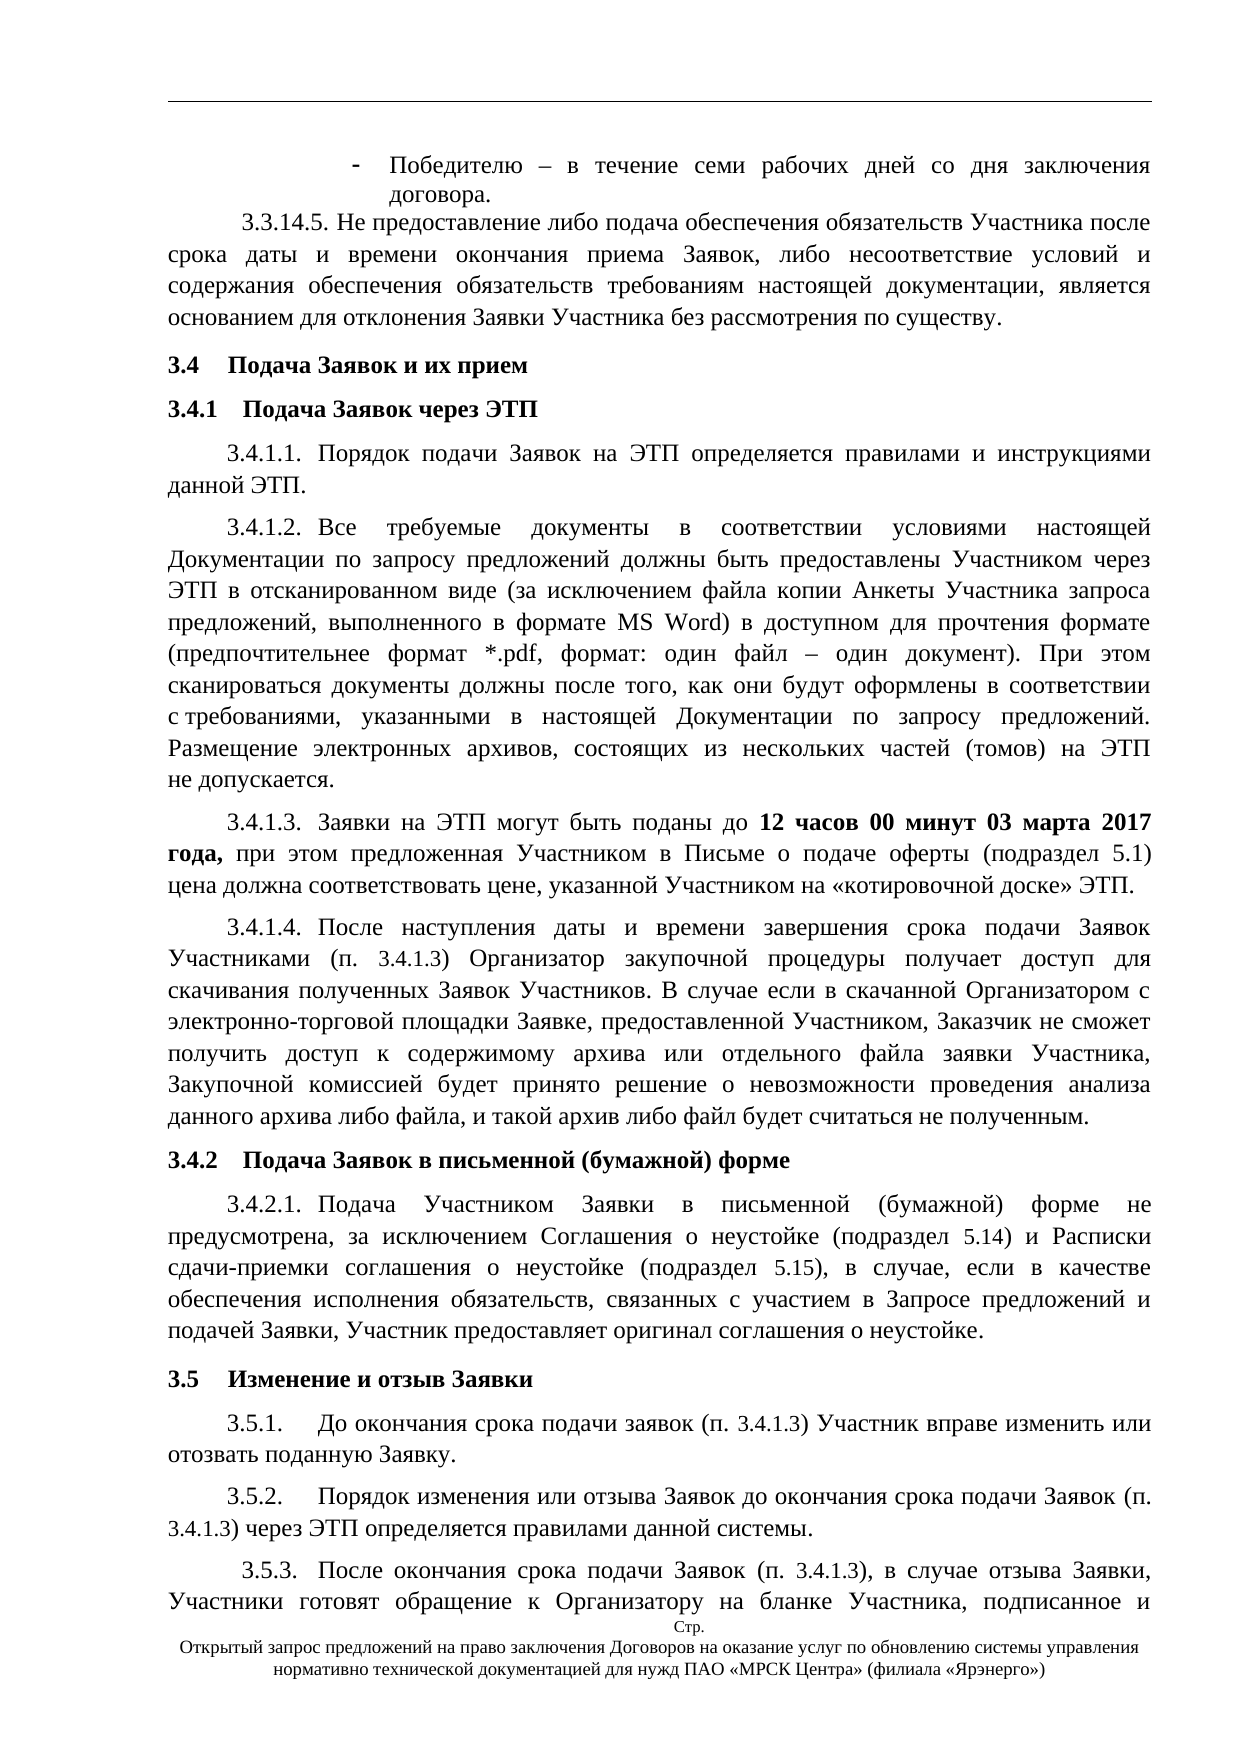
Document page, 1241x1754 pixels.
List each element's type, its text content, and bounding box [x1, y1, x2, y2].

subtitle Подача Заявок и их прием [168, 350, 1152, 379]
subtitle Подача Заявок в письменной (бумажной) форме [168, 1145, 1152, 1174]
list Победителю – в течение семи рабочих дней со дня заключения договора. [352, 150, 1152, 207]
list До окончания срока подачи заявок (п. 3.4.1.3) Участник вправе изменить или отозвать поданную Заявку. [168, 1408, 1152, 1468]
list Не предоставление либо подача обеспечения обязательств Участника после срока даты и времени окончания приема Заявок, либо несоответствие условий и содержания обеспечения обязательств требованиям настоящей документации, является основанием для отклонения Заявки Участника без рассмотрения по существу. [168, 207, 1152, 331]
list Подача Участником Заявки в письменной (бумажной) форме не предусмотрена, за исключением Соглашения о неустойке (подраздел 5.14) и Расписки сдачи-приемки соглашения о неустойке (подраздел 5.15), в случае, если в качестве обеспечения исполнения обязательств, связанных с участием в Запросе предложений и подачей Заявки, Участник предоставляет оригинал соглашения о неустойке. [168, 1189, 1152, 1344]
list Порядок изменения или отзыва Заявок до окончания срока подачи Заявок (п. 3.4.1.3) через ЭТП определяется правилами данной системы. [168, 1481, 1152, 1542]
list Все требуемые документы в соответствии условиями настоящей Документации по запросу предложений должны быть предоставлены Участником через ЭТП в отсканированном виде (за исключением файла копии Анкеты Участника запроса предложений, выполненного в формате MS Word) в доступном для прочтения формате (предпочтительнее формат *.pdf, формат: один файл – один документ). При этом сканироваться документы должны после того, как они будут оформлены в соответствии с требованиями, указанными в настоящей Документации по запросу предложений. Размещение электронных архивов, состоящих из нескольких частей (томов) на ЭТП не допускается. [168, 512, 1152, 793]
list После наступления даты и времени завершения срока подачи Заявок Участниками (п. 3.4.1.3) Организатор закупочной процедуры получает доступ для скачивания полученных Заявок Участников. В случае если в скачанной Организатором с электронно-торговой площадки Заявке, предоставленной Участником, Заказчик не сможет получить доступ к содержимому архива или отдельного файла заявки Участника, Закупочной комиссией будет принято решение о невозможности проведения анализа данного архива либо файла, и такой архив либо файл будет считаться не полученным. [168, 912, 1152, 1130]
subtitle Подача Заявок через ЭТП [168, 394, 1152, 423]
list Заявки на ЭТП могут быть поданы до 12 часов 00 минут 03 марта 2017 года, при этом предложенная Участником в Письме о подаче оферты (подраздел 5.1) цена должна соответствовать цене, указанной Участником на «котировочной доске» ЭТП. [168, 807, 1152, 898]
subtitle Изменение и отзыв Заявки [168, 1364, 1152, 1392]
list Порядок подачи Заявок на ЭТП определяется правилами и инструкциями данной ЭТП. [168, 438, 1152, 499]
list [168, 1555, 1152, 1615]
